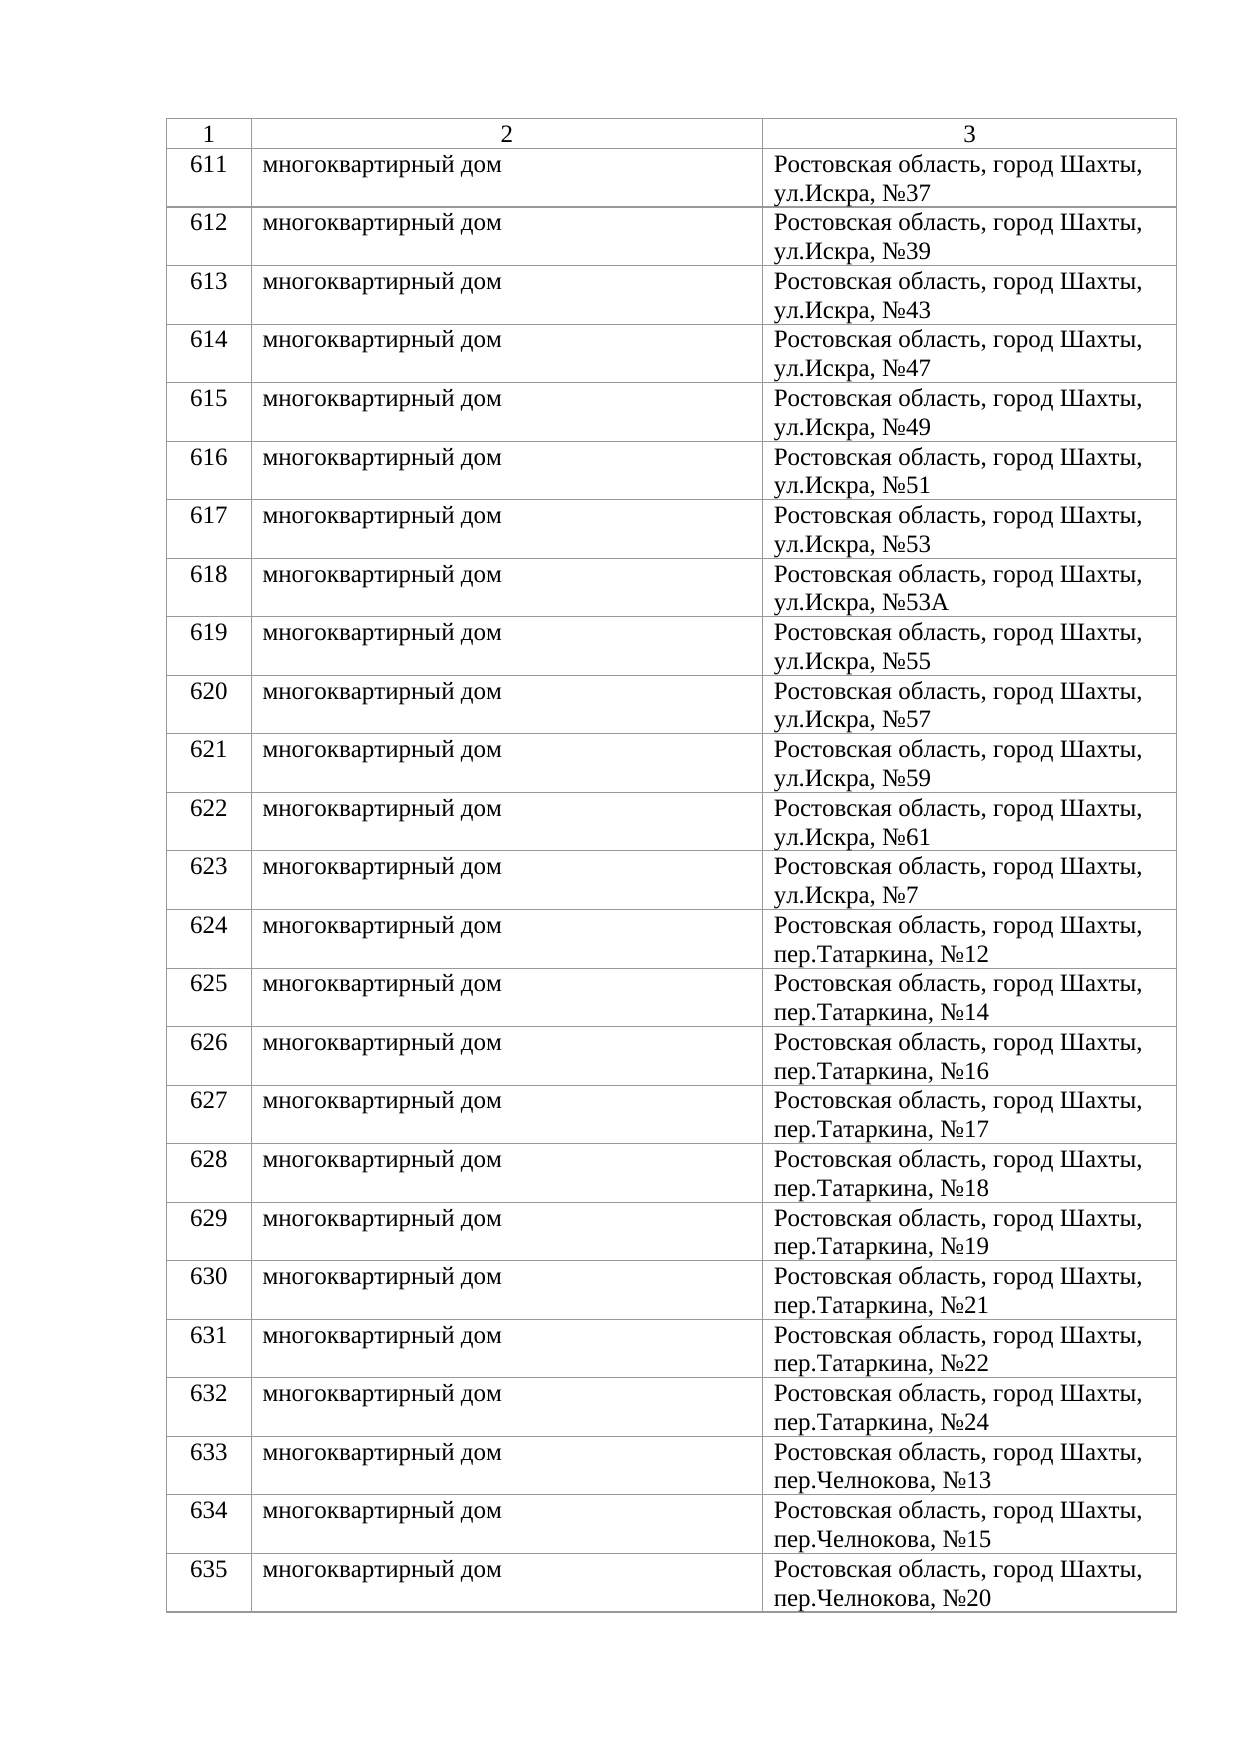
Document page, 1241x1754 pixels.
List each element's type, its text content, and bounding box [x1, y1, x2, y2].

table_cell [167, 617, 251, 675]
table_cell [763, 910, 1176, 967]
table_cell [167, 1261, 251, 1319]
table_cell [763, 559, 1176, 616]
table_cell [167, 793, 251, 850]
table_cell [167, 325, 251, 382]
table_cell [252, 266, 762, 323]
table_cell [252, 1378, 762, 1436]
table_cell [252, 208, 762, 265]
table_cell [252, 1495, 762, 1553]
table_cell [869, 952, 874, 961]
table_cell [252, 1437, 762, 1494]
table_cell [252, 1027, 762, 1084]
table_header 2 [252, 119, 762, 148]
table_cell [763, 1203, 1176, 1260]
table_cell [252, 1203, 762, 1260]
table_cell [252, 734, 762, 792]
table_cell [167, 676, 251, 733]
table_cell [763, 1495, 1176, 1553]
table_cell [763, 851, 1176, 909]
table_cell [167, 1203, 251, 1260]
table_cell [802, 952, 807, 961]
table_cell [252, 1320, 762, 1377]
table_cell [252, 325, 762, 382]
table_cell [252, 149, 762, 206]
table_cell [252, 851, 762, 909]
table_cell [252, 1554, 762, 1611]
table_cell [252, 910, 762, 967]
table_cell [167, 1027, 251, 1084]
table_header 3 [763, 119, 1176, 148]
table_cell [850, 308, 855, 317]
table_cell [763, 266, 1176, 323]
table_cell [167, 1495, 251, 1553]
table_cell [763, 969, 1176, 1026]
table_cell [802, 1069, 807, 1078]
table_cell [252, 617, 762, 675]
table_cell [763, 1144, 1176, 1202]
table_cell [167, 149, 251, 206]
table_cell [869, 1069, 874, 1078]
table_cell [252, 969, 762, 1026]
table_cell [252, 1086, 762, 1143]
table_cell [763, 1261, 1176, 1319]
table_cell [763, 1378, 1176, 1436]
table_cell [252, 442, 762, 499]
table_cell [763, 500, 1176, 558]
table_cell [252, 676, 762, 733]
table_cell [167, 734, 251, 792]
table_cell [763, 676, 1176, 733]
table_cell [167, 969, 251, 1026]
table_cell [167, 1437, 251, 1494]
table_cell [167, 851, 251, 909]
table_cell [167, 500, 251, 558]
table_header 1 [167, 119, 251, 148]
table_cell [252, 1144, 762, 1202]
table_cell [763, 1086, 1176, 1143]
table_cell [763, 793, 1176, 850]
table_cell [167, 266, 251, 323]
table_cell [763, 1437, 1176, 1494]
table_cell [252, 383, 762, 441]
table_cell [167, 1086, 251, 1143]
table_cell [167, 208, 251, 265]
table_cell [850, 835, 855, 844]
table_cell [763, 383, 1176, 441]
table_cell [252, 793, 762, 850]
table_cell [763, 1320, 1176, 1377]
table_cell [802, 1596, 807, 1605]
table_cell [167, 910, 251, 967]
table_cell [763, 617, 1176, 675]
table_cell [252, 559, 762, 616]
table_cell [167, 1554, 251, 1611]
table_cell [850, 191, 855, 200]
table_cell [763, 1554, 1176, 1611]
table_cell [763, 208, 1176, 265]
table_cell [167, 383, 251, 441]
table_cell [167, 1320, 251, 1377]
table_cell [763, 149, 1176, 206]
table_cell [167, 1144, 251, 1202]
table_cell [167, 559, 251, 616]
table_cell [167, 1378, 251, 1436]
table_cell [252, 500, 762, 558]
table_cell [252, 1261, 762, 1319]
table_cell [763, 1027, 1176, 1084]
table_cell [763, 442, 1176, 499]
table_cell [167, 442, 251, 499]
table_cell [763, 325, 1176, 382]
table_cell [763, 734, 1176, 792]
